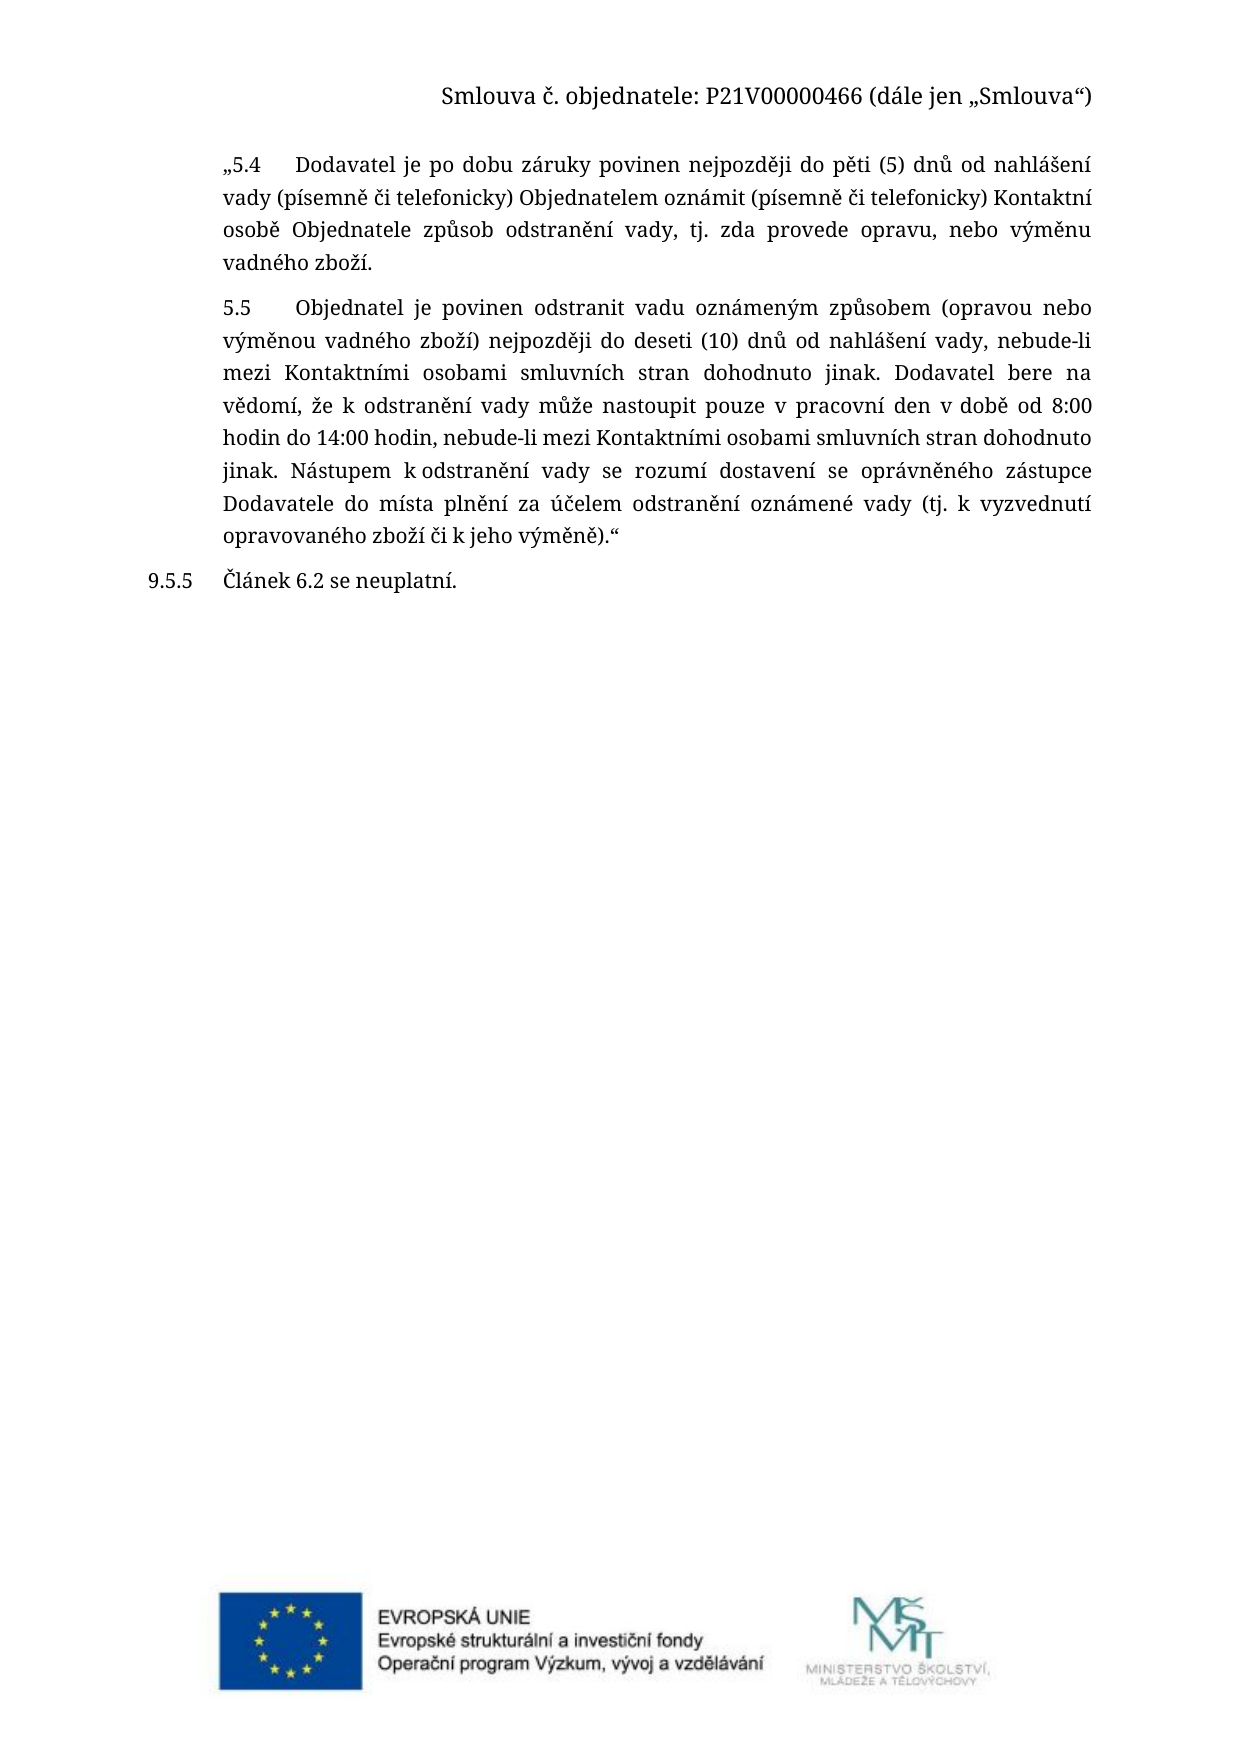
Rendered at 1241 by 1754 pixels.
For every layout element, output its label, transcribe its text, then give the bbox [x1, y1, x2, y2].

list 5.5 Objednatel je povinen odstranit vadu oznámeným způsobem (opravou nebo výměnou vadného zboží) nejpozději do deseti (10) dnů od nahlášení vady, nebude-li mezi Kontaktními osobami smluvních stran dohodnuto jinak. Dodavatel bere na vědomí, že k odstranění vady může nastoupit pouze v pracovní den v době od 8:00 hodin do 14:00 hodin, nebude-li mezi Kontaktními osobami smluvních stran dohodnuto jinak. Nástupem k odstranění vady se rozumí dostavení se oprávněného zástupce Dodavatele do místa plnění za účelem odstranění oznámené vady (tj. k vyzvednutí opravovaného zboží či k jeho výměně).“ [223, 293, 1093, 550]
list „5.4 Dodavatel je po dobu záruky povinen nejpozději do pěti (5) dnů od nahlášení vady (písemně či telefonicky) Objednatelem oznámit (písemně či telefonicky) Kontaktní osobě Objednatele způsob odstranění vady, tj. zda provede opravu, nebo výměnu vadného zboží. [223, 150, 1093, 276]
list Článek 6.2 se neuplatní. [148, 566, 1093, 595]
picture [147, 1546, 1068, 1726]
